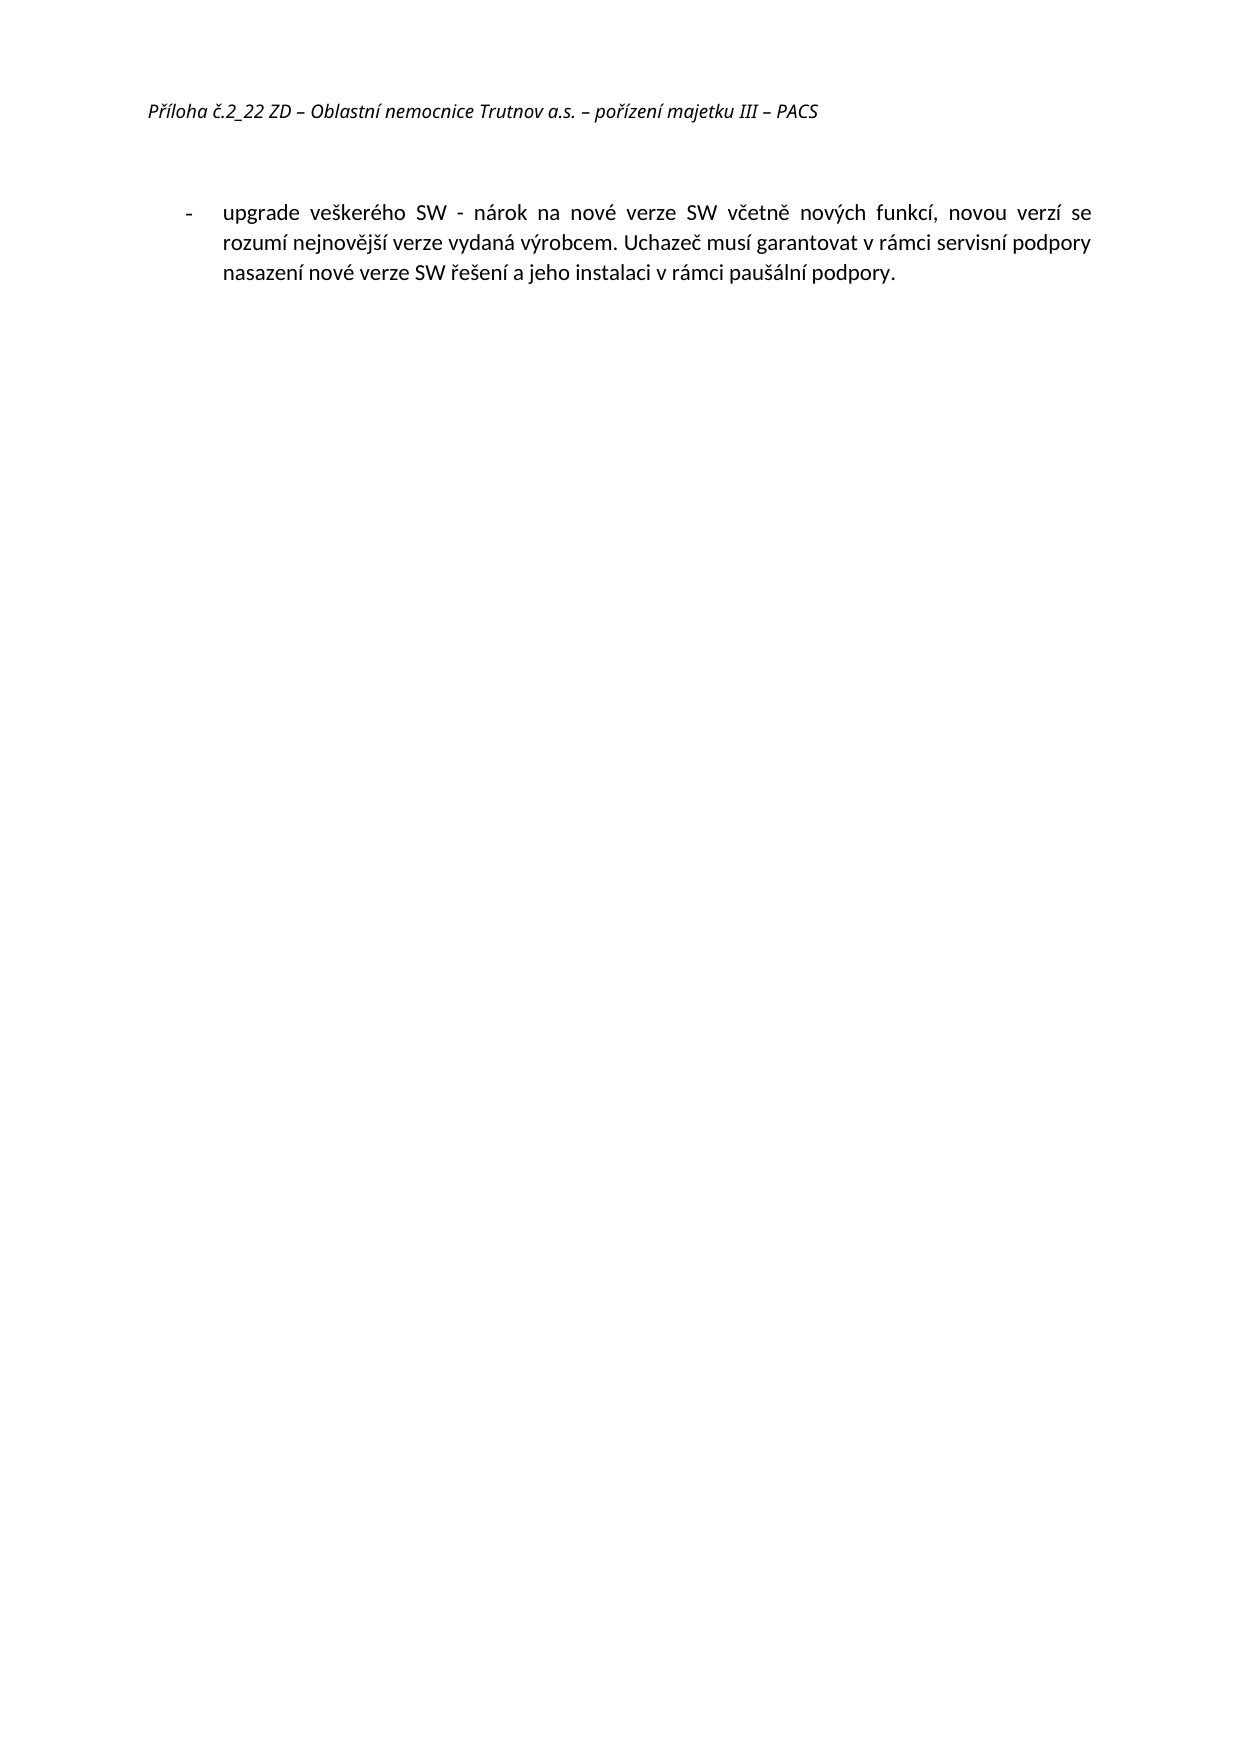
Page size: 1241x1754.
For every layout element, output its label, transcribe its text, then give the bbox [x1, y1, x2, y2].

list upgrade veškerého SW - nárok na nové verze SW včetně nových funkcí, novou verzí se rozumí nejnovější verze vydaná výrobcem. Uchazeč musí garantovat v rámci servisní podpory nasazení nové verze SW řešení a jeho instalaci v rámci paušální podpory. [185, 198, 1093, 286]
